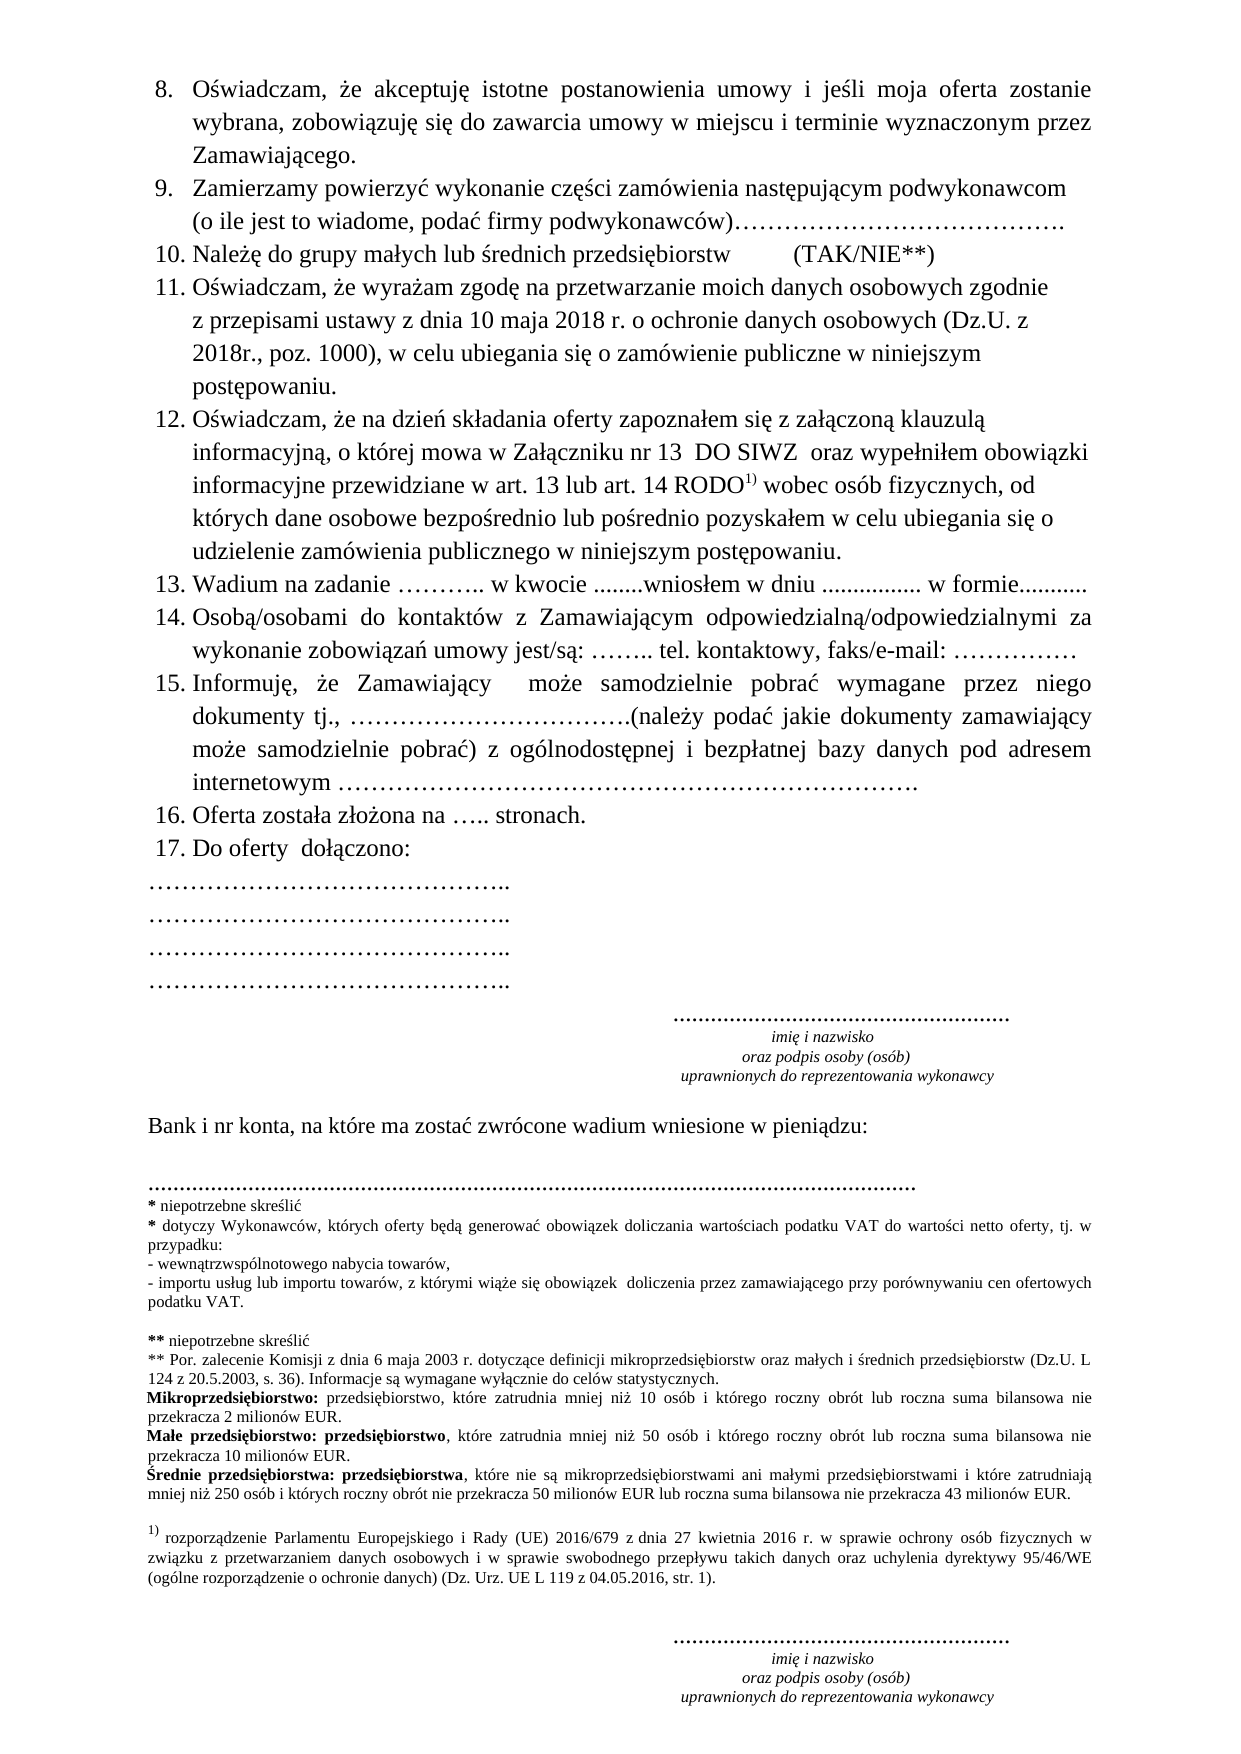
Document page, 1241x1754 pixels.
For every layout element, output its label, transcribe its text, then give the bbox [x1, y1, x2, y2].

text ........................................................................................................................... [148, 1167, 1093, 1196]
text - importu usług lub importu towarów, z którymi wiąże się obowiązek doliczenia przez zamawiającego przy porównywaniu cen ofertowych podatku VAT. [148, 1273, 1093, 1311]
text 1) rozporządzenie Parlamentu Europejskiego i Rady (UE) 2016/679 z dnia 27 kwietnia 2016 r. w sprawie ochrony osób fizycznych w związku z przetwarzaniem danych osobowych i w sprawie swobodnego przepływu takich danych oraz uchylenia dyrektywy 95/46/WE (ogólne rozporządzenie o ochronie danych) (Dz. Urz. UE L 119 z 04.05.2016, str. 1). [148, 1522, 1093, 1587]
text oraz podpis osoby (osób) [148, 1046, 1093, 1066]
text oraz podpis osoby (osób) [148, 1668, 1093, 1687]
list Wadium na zadanie ……….. w kwocie ........wniosłem w dniu ................ w formie........... [154, 569, 1093, 598]
text imię i nazwisko [148, 1027, 1093, 1046]
text …………………………………….. [148, 965, 1093, 994]
text Mikroprzedsiębiorstwo: przedsiębiorstwo, które zatrudnia mniej niż 10 osób i którego roczny obrót lub roczna suma bilansowa nie przekracza 2 milionów EUR. [146, 1388, 1093, 1426]
list Oświadczam, że na dzień składania oferty zapoznałem się z załączoną klauzulą informacyjną, o której mowa w Załączniku nr 13 DO SIWZ oraz wypełniłem obowiązki informacyjne przewidziane w art. 13 lub art. 14 RODO1) wobec osób fizycznych, od których dane osobowe bezpośrednio lub pośrednio pozyskałem w celu ubiegania się o udzielenie zamówienia publicznego w niniejszym postępowaniu. [154, 404, 1093, 565]
text * niepotrzebne skreślić [148, 1196, 1093, 1215]
text - wewnątrzwspólnotowego nabycia towarów, [148, 1254, 1093, 1273]
text …………………………………….. [148, 932, 1093, 961]
list Zamierzamy powierzyć wykonanie części zamówienia następującym podwykonawcom (o ile jest to wiadome, podać firmy podwykonawców)…………………………………. [154, 173, 1093, 235]
text * dotyczy Wykonawców, których oferty będą generować obowiązek doliczania wartościach podatku VAT do wartości netto oferty, tj. w przypadku: [148, 1215, 1093, 1254]
text Bank i nr konta, na które ma zostać zwrócone wadium wniesione w pieniądzu: [148, 1112, 1093, 1139]
list Oświadczam, że akceptuję istotne postanowienia umowy i jeśli moja oferta zostanie wybrana, zobowiązuję się do zawarcia umowy w miejscu i terminie wyznaczonym przez Zamawiającego. [154, 74, 1093, 169]
text ...................................................... [148, 1620, 1093, 1648]
text imię i nazwisko [148, 1648, 1093, 1668]
list Należę do grupy małych lub średnich przedsiębiorstw (TAK/NIE**) [154, 239, 1093, 268]
text …………………………………….. [148, 899, 1093, 928]
list Oferta została złożona na ….. stronach. [154, 800, 1093, 829]
text Małe przedsiębiorstwo: przedsiębiorstwo, które zatrudnia mniej niż 50 osób i którego roczny obrót lub roczna suma bilansowa nie przekracza 10 milionów EUR. [146, 1426, 1093, 1464]
list Oświadczam, że wyrażam zgodę na przetwarzanie moich danych osobowych zgodnie z przepisami ustawy z dnia 10 maja 2018 r. o ochronie danych osobowych (Dz.U. z 2018r., poz. 1000), w celu ubiegania się o zamówienie publiczne w niniejszym postępowaniu. [154, 272, 1093, 400]
text ** niepotrzebne skreślić [148, 1330, 1093, 1349]
list Do oferty dołączono: [154, 833, 1093, 862]
text …………………………………….. [148, 866, 1093, 895]
text uprawnionych do reprezentowania wykonawcy [148, 1066, 1093, 1085]
text ...................................................... [148, 998, 1093, 1027]
list Informuję, że Zamawiający może samodzielnie pobrać wymagane przez niego dokumenty tj., …………………………….(należy podać jakie dokumenty zamawiający może samodzielnie pobrać) z ogólnodostępnej i bezpłatnej bazy danych pod adresem internetowym ……………………………………………………………. [154, 668, 1093, 796]
text ** Por. zalecenie Komisji z dnia 6 maja 2003 r. dotyczące definicji mikroprzedsiębiorstw oraz małych i średnich przedsiębiorstw (Dz.U. L 124 z 20.5.2003, s. 36). Informacje są wymagane wyłącznie do celów statystycznych. [148, 1349, 1093, 1388]
list Osobą/osobami do kontaktów z Zamawiającym odpowiedzialną/odpowiedzialnymi za wykonanie zobowiązań umowy jest/są: …….. tel. kontaktowy, faks/e-mail: …………… [154, 602, 1093, 664]
text Średnie przedsiębiorstwa: przedsiębiorstwa, które nie są mikroprzedsiębiorstwami ani małymi przedsiębiorstwami i które zatrudniają mniej niż 250 osób i których roczny obrót nie przekracza 50 milionów EUR lub roczna suma bilansowa nie przekracza 43 milionów EUR. [146, 1464, 1093, 1503]
text uprawnionych do reprezentowania wykonawcy [148, 1687, 1093, 1706]
